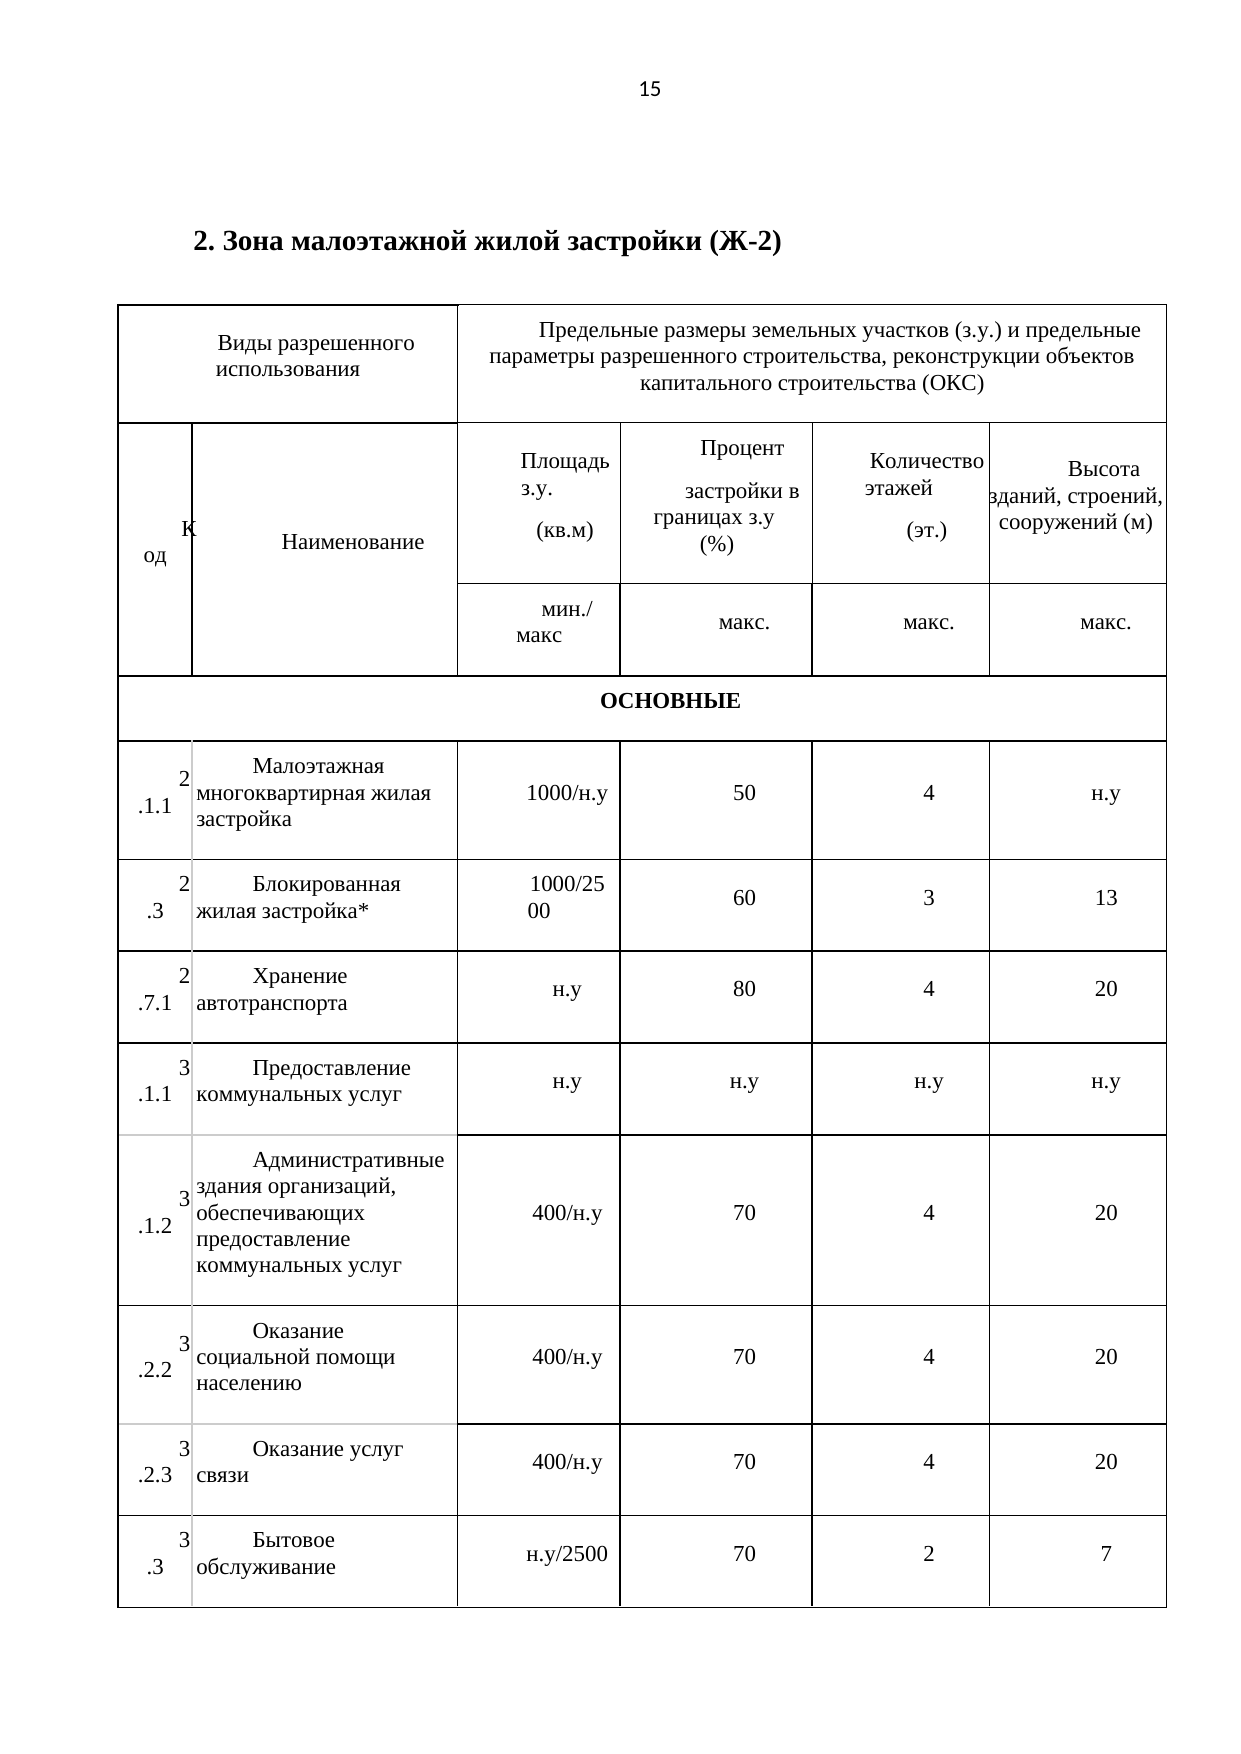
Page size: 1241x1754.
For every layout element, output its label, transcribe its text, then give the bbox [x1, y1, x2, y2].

table_cell Бытовое обслуживание [193, 1516, 457, 1606]
table_cell макс. [990, 584, 1166, 675]
table_cell 2 [813, 1516, 989, 1606]
table_cell 3 [813, 860, 989, 950]
table_cell 1000/2500 [458, 860, 619, 950]
table_cell 4 [813, 1425, 989, 1514]
table_cell мин./макс [458, 584, 619, 675]
table_cell 3.3 [119, 1516, 191, 1606]
table_cell 20 [990, 952, 1166, 1042]
table_cell Хранение автотранспорта [193, 952, 457, 1042]
table_cell н.у [458, 1044, 619, 1134]
table_cell 7 [990, 1516, 1166, 1606]
table_header Виды разрешенного использования [119, 306, 457, 422]
table_cell 4 [813, 952, 989, 1042]
table_cell макс. [813, 584, 989, 675]
table_cell 80 [621, 952, 811, 1042]
table_cell н.у [990, 1044, 1166, 1134]
table_cell 70 [621, 1136, 811, 1305]
table_cell 20 [990, 1425, 1166, 1514]
table_cell 70 [621, 1516, 811, 1606]
table_cell 400/н.у [458, 1306, 619, 1423]
table_cell Код [119, 424, 191, 675]
table_cell 3.2.2 [119, 1306, 191, 1423]
table_cell 4 [813, 1136, 989, 1305]
subtitle 2. Зона малоэтажной жилой застройки (Ж-2) [118, 223, 1181, 257]
table_cell 400/н.у [458, 1425, 619, 1514]
table_cell 3.2.3 [119, 1425, 191, 1514]
table_cell 4 [813, 1306, 989, 1423]
table_cell 70 [621, 1306, 811, 1423]
table_cell ОСНОВНЫЕ [119, 677, 1166, 740]
table_cell н.у [813, 1044, 989, 1134]
table_cell н.у [458, 952, 619, 1042]
table_cell Оказание социальной помощи населению [193, 1306, 457, 1423]
table_cell 50 [621, 742, 811, 858]
table_cell Блокированная жилая застройка* [193, 860, 457, 950]
table_cell Площадь з.у. (кв.м) [458, 423, 620, 583]
table_cell 13 [990, 860, 1166, 950]
table_cell 400/н.у [458, 1136, 619, 1305]
table_cell Процент застройки в границах з.у (%) [621, 423, 812, 583]
table_cell 4 [813, 742, 989, 858]
table_cell н.у [990, 742, 1166, 858]
table_cell Административные здания организаций, обеспечивающих предоставление коммунальных услуг [193, 1136, 457, 1305]
table_cell н.у [621, 1044, 811, 1134]
table_cell 3.1.2 [119, 1136, 191, 1305]
table_cell Оказание услуг связи [193, 1425, 457, 1514]
table_cell 2.1.1 [119, 742, 191, 858]
table_cell 1000/н.у [458, 742, 619, 858]
table_cell 3.1.1 [119, 1044, 191, 1134]
table_cell 20 [990, 1136, 1166, 1305]
table_header Предельные размеры земельных участков (з.у.) и предельные параметры разрешенного строительства, реконструкции объектов капитального строительства (ОКС) [458, 305, 1166, 422]
table_cell Высота зданий, строений, сооружений (м) [990, 423, 1166, 583]
table_cell 60 [621, 860, 811, 950]
table_cell Количество этажей (эт.) [813, 423, 989, 583]
table_cell 20 [990, 1306, 1166, 1423]
table_cell 2.3 [119, 860, 191, 950]
table_cell н.у/2500 [458, 1516, 619, 1606]
table_cell Предоставление коммунальных услуг [193, 1044, 457, 1134]
table_cell макс. [621, 584, 811, 675]
table_cell Наименование [193, 424, 457, 675]
table_cell 70 [621, 1425, 811, 1514]
table_cell 2.7.1 [119, 952, 191, 1042]
table_cell Малоэтажная многоквартирная жилая застройка [193, 742, 457, 858]
